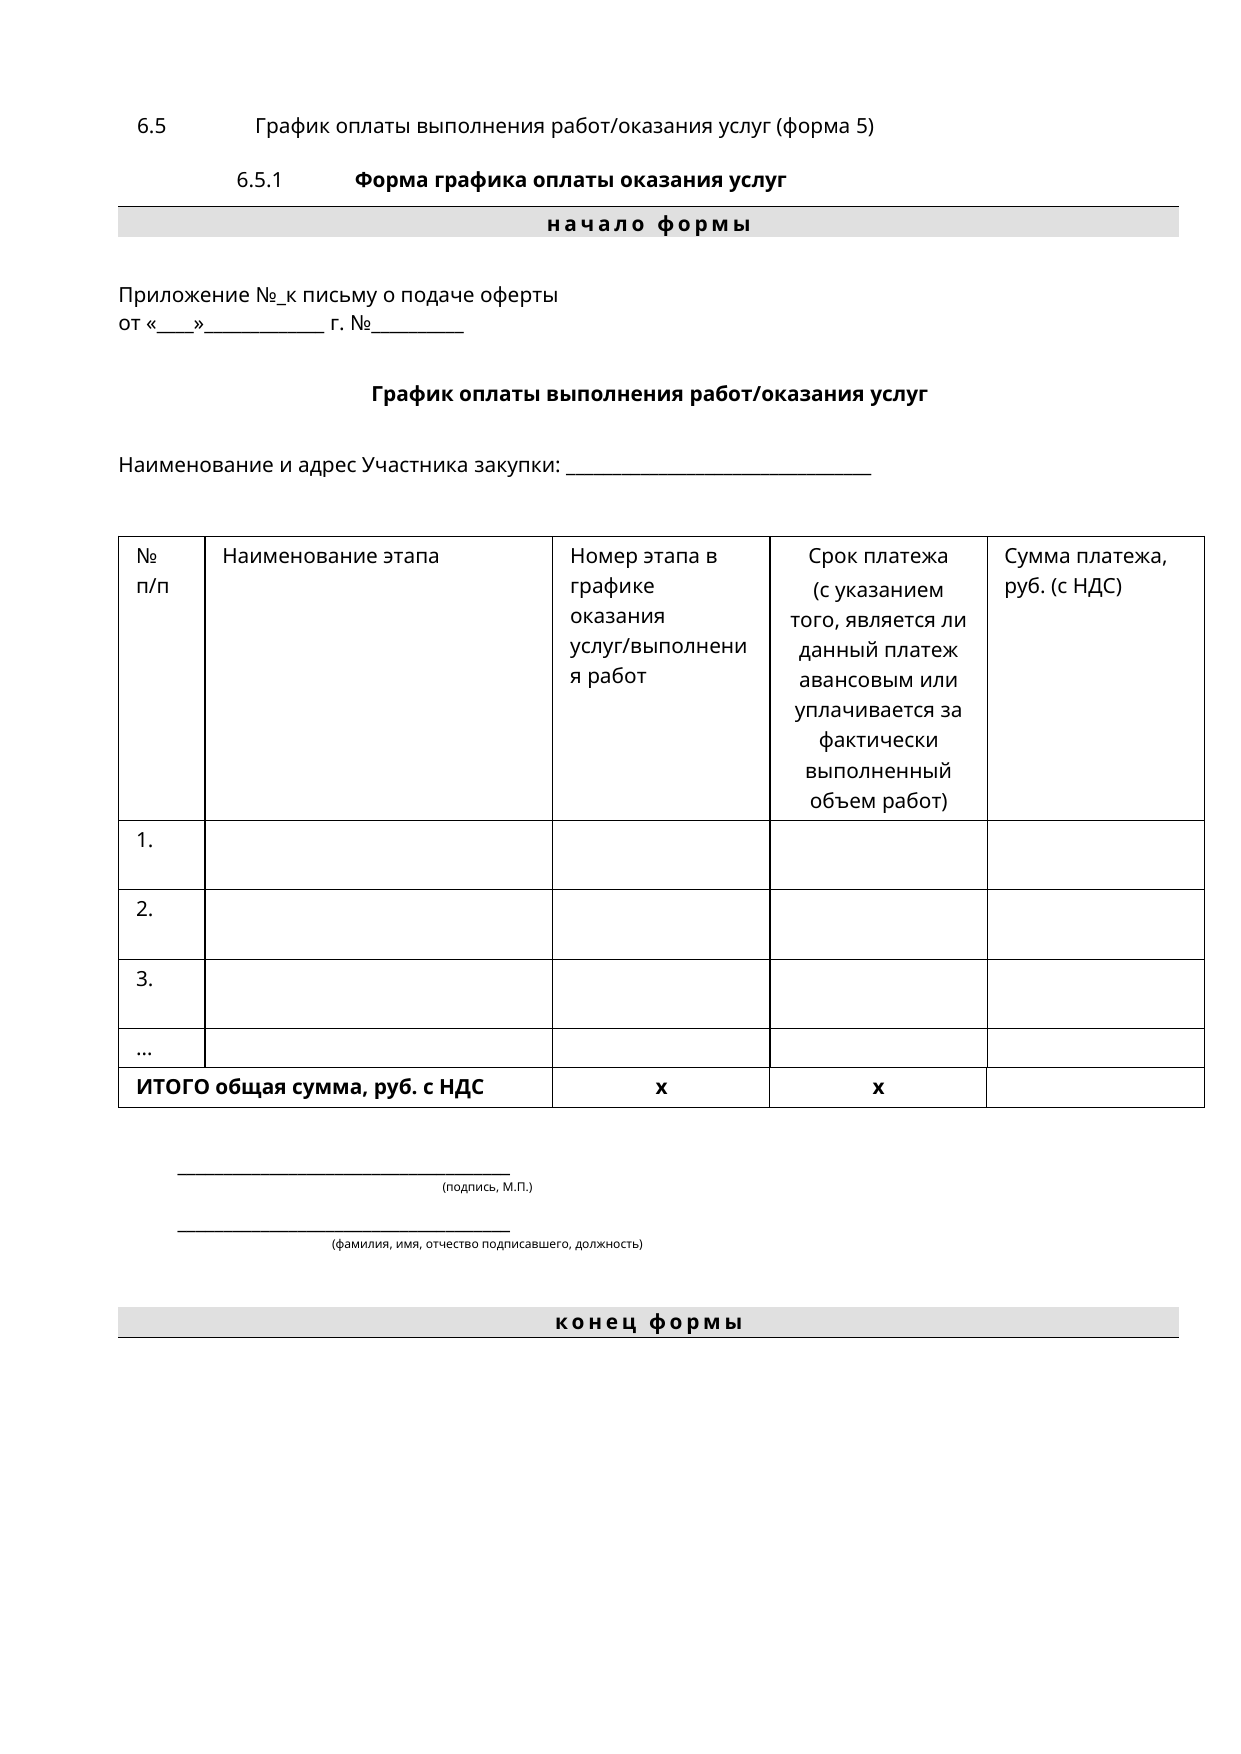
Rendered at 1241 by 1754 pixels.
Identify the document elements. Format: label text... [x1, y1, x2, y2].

text ____________________________________ [118, 1150, 1181, 1179]
text (фамилия, имя, отчество подписавшего, должность) [118, 1236, 797, 1264]
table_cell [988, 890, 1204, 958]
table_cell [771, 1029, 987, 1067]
text ____________________________________ [118, 1207, 1181, 1236]
text Приложение №_к письму о подаче оферты от «____»_____________ г. №__________ [118, 280, 1181, 337]
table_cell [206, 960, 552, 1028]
table_cell [119, 821, 204, 889]
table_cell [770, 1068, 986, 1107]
list Форма графика оплаты оказания услуг [236, 165, 1181, 193]
table_cell [206, 821, 552, 889]
table_header Сумма платежа, руб. (с НДС) [988, 537, 1204, 820]
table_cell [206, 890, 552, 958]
table_header № п/п [119, 537, 204, 820]
text (подпись, М.П.) [118, 1179, 797, 1207]
table_header Срок платежа (с указанием того, является ли данный платеж авансовым или уплачивается за фактически выполненный объем работ) [771, 537, 987, 820]
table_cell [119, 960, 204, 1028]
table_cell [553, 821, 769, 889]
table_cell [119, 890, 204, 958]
table_header Наименование этапа [206, 537, 552, 820]
table_header Номер этапа в графике оказания услуг/выполнения работ [553, 537, 769, 820]
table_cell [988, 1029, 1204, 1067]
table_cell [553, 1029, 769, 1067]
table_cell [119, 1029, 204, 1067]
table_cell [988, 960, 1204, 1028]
text Наименование и адрес Участника закупки: _________________________________ [118, 450, 1181, 479]
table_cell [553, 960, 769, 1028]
text График оплаты выполнения работ/оказания услуг [118, 379, 1181, 408]
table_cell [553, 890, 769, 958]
text конец формы [118, 1307, 1179, 1337]
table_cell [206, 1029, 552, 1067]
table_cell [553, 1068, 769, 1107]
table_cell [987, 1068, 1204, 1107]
text начало формы [118, 207, 1179, 237]
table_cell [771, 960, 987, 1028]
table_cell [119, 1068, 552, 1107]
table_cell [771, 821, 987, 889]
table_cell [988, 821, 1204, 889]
subtitle График оплаты выполнения работ/оказания услуг (форма 5) [137, 111, 1181, 140]
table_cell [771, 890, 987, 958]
